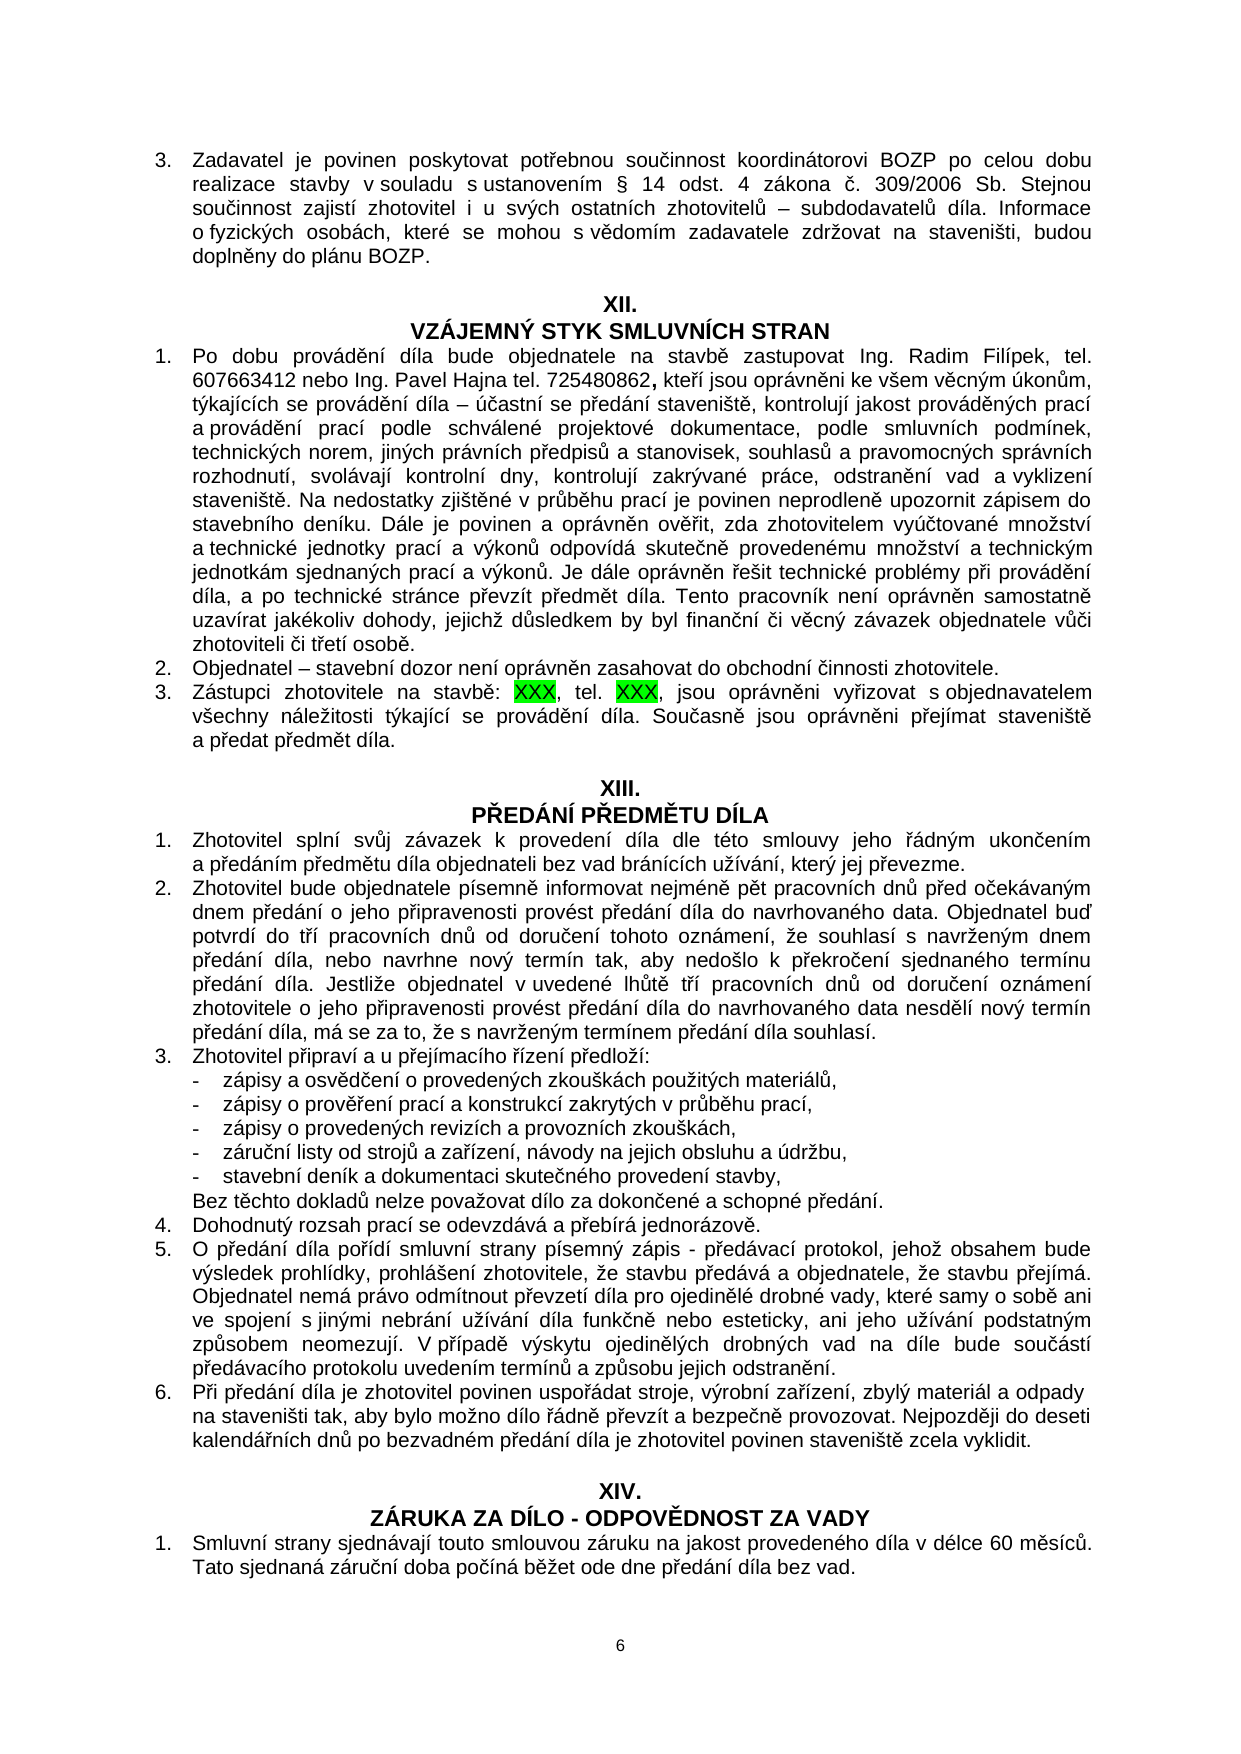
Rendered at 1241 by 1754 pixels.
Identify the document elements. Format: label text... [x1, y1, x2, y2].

list stavební deník a dokumentaci skutečného provedení stavby, [192, 1164, 1093, 1188]
list Smluvní strany sjednávají touto smlouvou záruku na jakost provedeného díla v délce 60 měsíců. Tato sjednaná záruční doba počíná běžet ode dne předání díla bez vad. [154, 1531, 1093, 1579]
list Zhotovitel připraví a u přejímacího řízení předloží: [154, 1044, 1093, 1068]
list zápisy o provedených revizích a provozních zkouškách, [192, 1116, 1093, 1140]
text XIV. [148, 1478, 1093, 1505]
list O předání díla pořídí smluvní strany písemný zápis - předávací protokol, jehož obsahem bude výsledek prohlídky, prohlášení zhotovitele, že stavbu předává a objednatele, že stavbu přejímá. Objednatel nemá právo odmítnout převzetí díla pro ojedinělé drobné vady, které samy o sobě ani ve spojení s jinými nebrání užívání díla funkčně nebo esteticky, ani jeho užívání podstatným způsobem neomezují. V případě výskytu ojedinělých drobných vad na díle bude součástí předávacího protokolu uvedením termínů a způsobu jejich odstranění. [154, 1236, 1093, 1380]
text XII. [148, 291, 1093, 318]
text XIII. [148, 775, 1093, 802]
list Zhotovitel splní svůj závazek k provedení díla dle této smlouvy jeho řádným ukončením a předáním předmětu díla objednateli bez vad bránících užívání, který jej převezme. [154, 828, 1093, 876]
list Dohodnutý rozsah prací se odevzdává a přebírá jednorázově. [154, 1212, 1093, 1236]
list Zadavatel je povinen poskytovat potřebnou součinnost koordinátorovi BOZP po celou dobu realizace stavby v souladu s ustanovením § 14 odst. 4 zákona č. 309/2006 Sb. Stejnou součinnost zajistí zhotovitel i u svých ostatních zhotovitelů – subdodavatelů díla. Informace o fyzických osobách, které se mohou s vědomím zadavatele zdržovat na staveništi, budou doplněny do plánu BOZP. [154, 148, 1093, 267]
list Při předání díla je zhotovitel povinen uspořádat stroje, výrobní zařízení, zbylý materiál a odpady na staveništi tak, aby bylo možno dílo řádně převzít a bezpečně provozovat. Nejpozději do deseti kalendářních dnů po bezvadném předání díla je zhotovitel povinen staveniště zcela vyklidit. [154, 1380, 1093, 1452]
text PŘEDÁNÍ PŘEDMĚTU DÍLA [148, 802, 1093, 828]
list zápisy a osvědčení o provedených zkouškách použitých materiálů, [192, 1068, 1093, 1092]
list Zástupci zhotovitele na stavbě: XXX, tel. XXX, jsou oprávněni vyřizovat s objednavatelem všechny náležitosti týkající se provádění díla. Současně jsou oprávněni přejímat staveniště a předat předmět díla. [154, 679, 1093, 751]
list Zhotovitel bude objednatele písemně informovat nejméně pět pracovních dnů před očekávaným dnem předání o jeho připravenosti provést předání díla do navrhovaného data. Objednatel buď potvrdí do tří pracovních dnů od doručení tohoto oznámení, že souhlasí s navrženým dnem předání díla, nebo navrhne nový termín tak, aby nedošlo k překročení sjednaného termínu předání díla. Jestliže objednatel v uvedené lhůtě tří pracovních dnů od doručení oznámení zhotovitele o jeho připravenosti provést předání díla do navrhovaného data nesdělí nový termín předání díla, má se za to, že s navrženým termínem předání díla souhlasí. [154, 876, 1093, 1044]
list Po dobu provádění díla bude objednatele na stavbě zastupovat Ing. Radim Filípek, tel. 607663412 nebo Ing. Pavel Hajna tel. 725480862, kteří jsou oprávněni ke všem věcným úkonům, týkajících se provádění díla – účastní se předání staveniště, kontrolují jakost prováděných prací a provádění prací podle schválené projektové dokumentace, podle smluvních podmínek, technických norem, jiných právních předpisů a stanovisek, souhlasů a pravomocných správních rozhodnutí, svolávají kontrolní dny, kontrolují zakrývané práce, odstranění vad a vyklizení staveniště. Na nedostatky zjištěné v průběhu prací je povinen neprodleně upozornit zápisem do stavebního deníku. Dále je povinen a oprávněn ověřit, zda zhotovitelem vyúčtované množství a technické jednotky prací a výkonů odpovídá skutečně provedenému množství a technickým jednotkám sjednaných prací a výkonů. Je dále oprávněn řešit technické problémy při provádění díla, a po technické stránce převzít předmět díla. Tento pracovník není oprávněn samostatně uzavírat jakékoliv dohody, jejichž důsledkem by byl finanční či věcný závazek objednatele vůči zhotoviteli či třetí osobě. [154, 344, 1093, 656]
list zápisy o prověření prací a konstrukcí zakrytých v průběhu prací, [192, 1092, 1093, 1116]
text Bez těchto dokladů nelze považovat dílo za dokončené a schopné předání. [148, 1188, 1093, 1212]
list záruční listy od strojů a zařízení, návody na jejich obsluhu a údržbu, [192, 1140, 1093, 1164]
text VZÁJEMNÝ STYK SMLUVNÍCH STRAN [148, 318, 1093, 344]
list Objednatel – stavební dozor není oprávněn zasahovat do obchodní činnosti zhotovitele. [154, 656, 1093, 679]
text ZÁRUKA ZA DÍLO - ODPOVĚDNOST ZA VADY [148, 1505, 1093, 1531]
